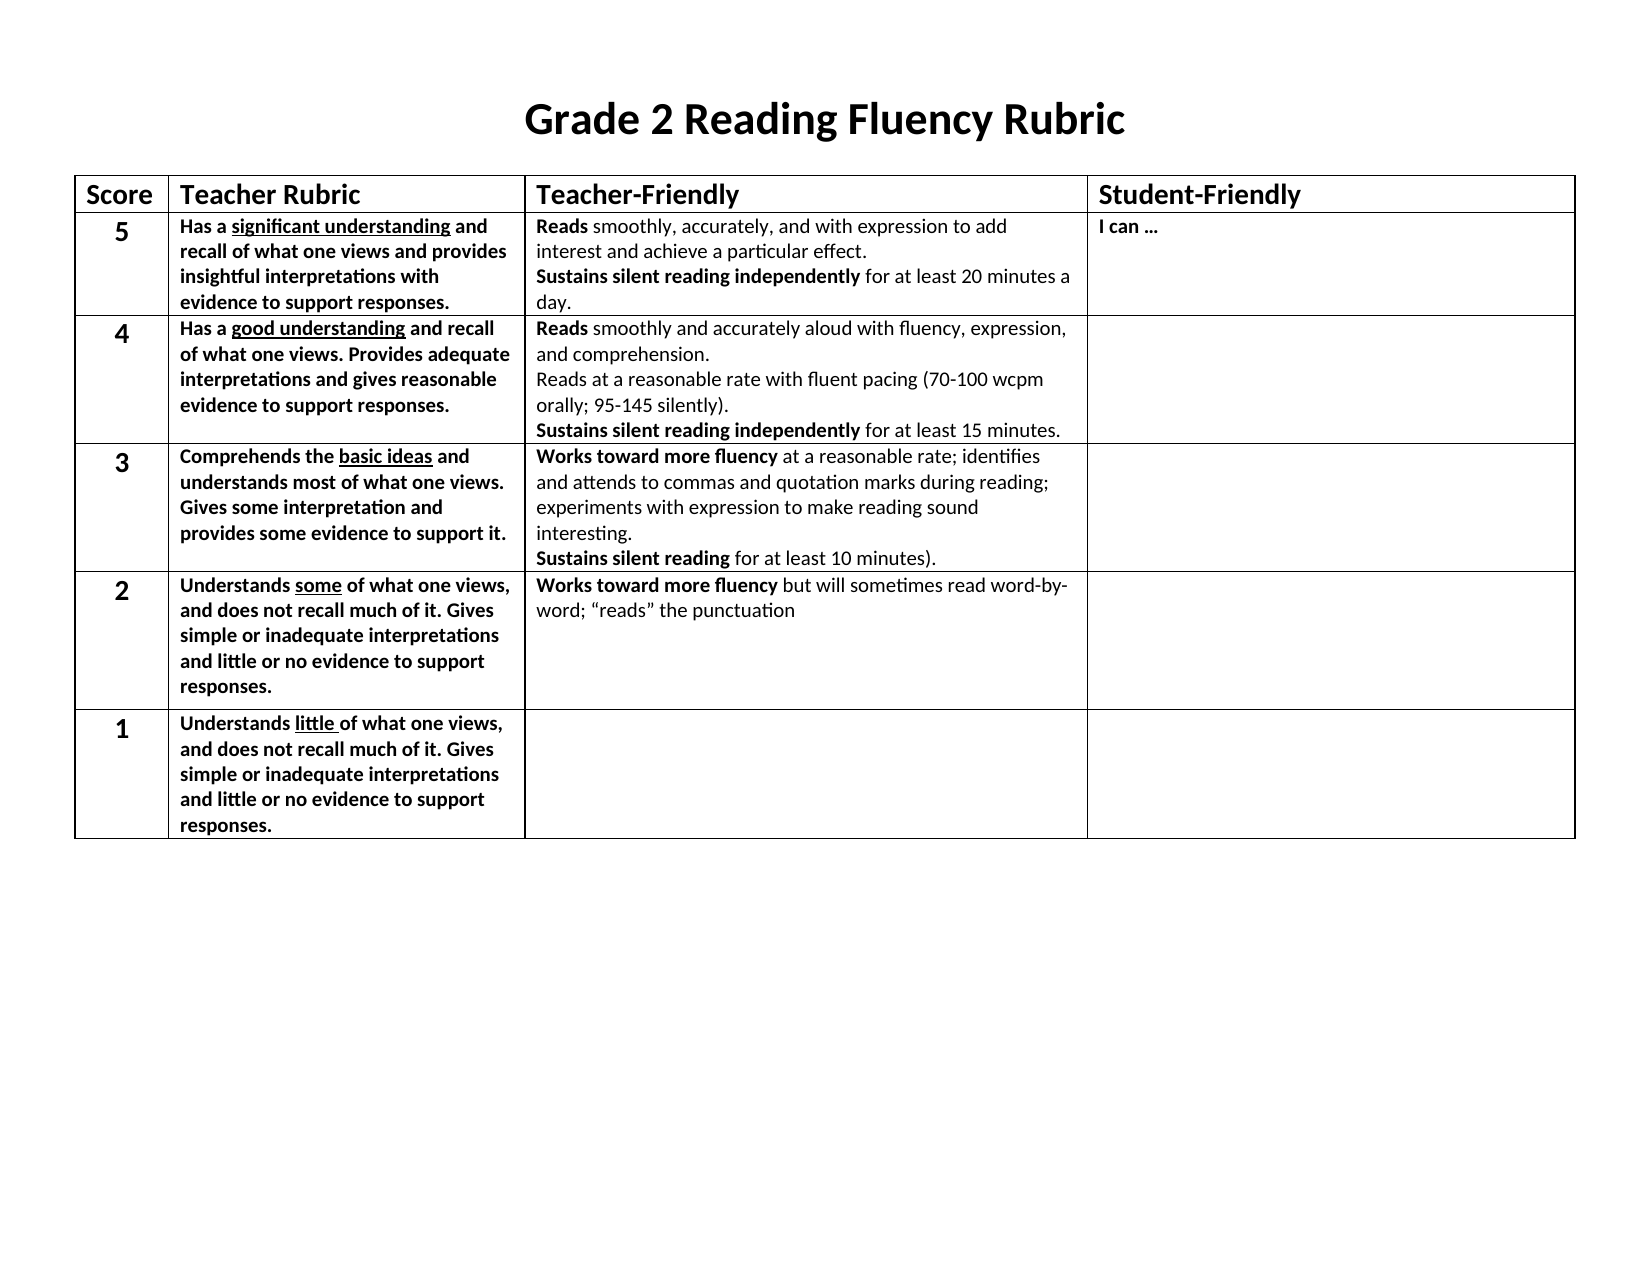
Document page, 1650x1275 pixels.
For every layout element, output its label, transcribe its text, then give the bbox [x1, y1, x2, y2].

table_header Score [76, 176, 168, 212]
table_header Teacher-Friendly [526, 176, 1087, 212]
table_cell 1 [76, 710, 168, 837]
text Grade 2 Reading Fluency Rubric [150, 90, 1500, 146]
table_cell Reads smoothly, accurately, and with expression to add interest and achieve a particular effect. Sustains silent reading independently for at least 20 minutes a day. [526, 213, 1087, 314]
table_cell Works toward more fluency at a reasonable rate; identifies and attends to commas and quotation marks during reading; experiments with expression to make reading sound interesting. Sustains silent reading for at least 10 minutes). [526, 444, 1087, 571]
table_cell [526, 710, 1087, 837]
table_cell Has a good understanding and recall of what one views. Provides adequate interpretations and gives reasonable evidence to support responses. [169, 316, 524, 443]
table_cell [1088, 710, 1574, 837]
table_header Student-Friendly [1088, 176, 1574, 212]
table_cell 3 [76, 444, 168, 571]
table_cell Understands little of what one views, and does not recall much of it. Gives simple or inadequate interpretations and little or no evidence to support responses. [169, 710, 524, 837]
table_cell Reads smoothly and accurately aloud with fluency, expression, and comprehension. Reads at a reasonable rate with fluent pacing (70-100 wcpm orally; 95-145 silently). Sustains silent reading independently for at least 15 minutes. [526, 316, 1087, 443]
table_cell Understands some of what one views, and does not recall much of it. Gives simple or inadequate interpretations and little or no evidence to support responses. [169, 572, 524, 709]
table_cell I can … [1088, 213, 1574, 314]
table_cell [1088, 444, 1574, 571]
table_cell [1088, 572, 1574, 709]
table_header Teacher Rubric [169, 176, 524, 212]
table_cell 5 [76, 213, 168, 314]
table_cell Has a significant understanding and recall of what one views and provides insightful interpretations with evidence to support responses. [169, 213, 524, 314]
table_cell Works toward more fluency but will sometimes read word-by-word; “reads” the punctuation [526, 572, 1087, 709]
table_cell 2 [76, 572, 168, 709]
table_cell [1088, 316, 1574, 443]
table_cell Comprehends the basic ideas and understands most of what one views. Gives some interpretation and provides some evidence to support it. [169, 444, 524, 571]
table_cell 4 [76, 316, 168, 443]
